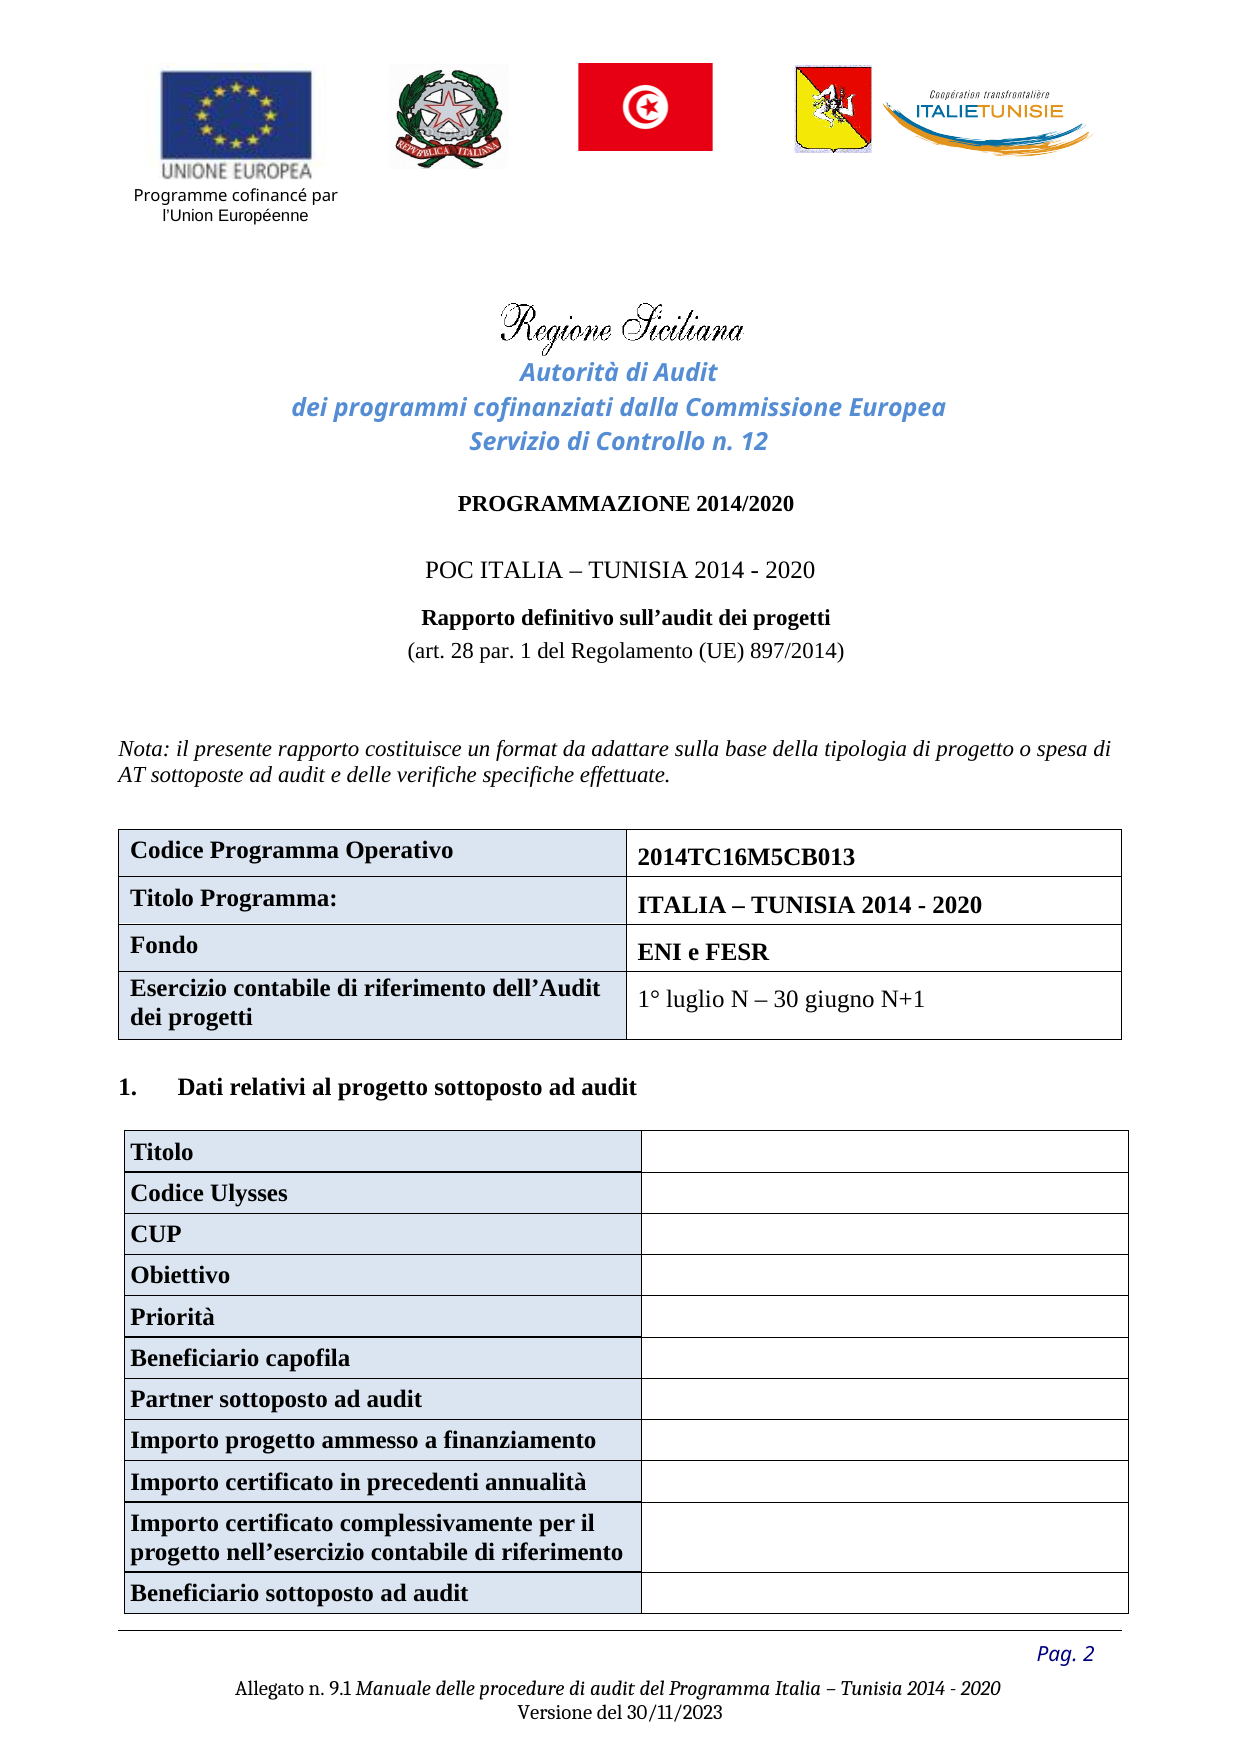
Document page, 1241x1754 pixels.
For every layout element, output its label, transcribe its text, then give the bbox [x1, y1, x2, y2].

table_cell [642, 1296, 1128, 1336]
picture [388, 63, 509, 169]
table_cell [642, 1420, 1128, 1460]
text Nota: il presente rapporto costituisce un format da adattare sulla base della tipologia di progetto o spesa di AT sottoposte ad audit e delle verifiche specifiche effettuate. [118, 735, 1122, 788]
text POC ITALIA – TUNISIA 2014 - 2020 [118, 555, 1122, 584]
table_cell Codice Ulysses [125, 1173, 641, 1213]
picture [794, 65, 872, 153]
table_cell ITALIA – TUNISIA 2014 - 2020 [627, 877, 1121, 923]
table_cell Beneficiario capofila [125, 1338, 641, 1378]
table_cell Partner sottoposto ad audit [125, 1379, 641, 1419]
table_cell Priorità [125, 1296, 641, 1336]
table_header 2014TC16M5CB013 [627, 830, 1121, 876]
table_cell [642, 1503, 1128, 1571]
list Dati relativi al progetto sottoposto ad audit [118, 1072, 1122, 1101]
table_header [642, 1131, 1128, 1171]
table_cell [642, 1338, 1128, 1378]
picture [144, 63, 327, 184]
text Servizio di Controllo n. 12 [118, 423, 1122, 457]
table_cell Esercizio contabile di riferimento dell’Audit dei progetti [119, 972, 626, 1039]
picture [578, 63, 713, 151]
table_cell [642, 1214, 1128, 1254]
picture [874, 63, 1102, 178]
table_header Codice Programma Operativo [119, 830, 626, 876]
text (art. 28 par. 1 del Regolamento (UE) 897/2014) [118, 637, 1134, 663]
table_cell Beneficiario sottoposto ad audit [125, 1573, 641, 1613]
table_cell Importo progetto ammesso a finanziamento [125, 1420, 641, 1460]
text Rapporto definitivo sull’audit dei progetti [118, 604, 1134, 631]
table_cell Fondo [119, 925, 626, 971]
table_header Titolo [125, 1131, 641, 1171]
table_cell Importo certificato complessivamente per il progetto nell’esercizio contabile di riferimento [125, 1503, 641, 1571]
table_cell Titolo Programma: [119, 877, 626, 923]
table_cell [642, 1461, 1128, 1501]
text PROGRAMMAZIONE 2014/2020 [118, 490, 1134, 516]
table_cell Importo certificato in precedenti annualità [125, 1461, 641, 1501]
table_cell 1° luglio N – 30 giugno N+1 [627, 972, 1121, 1039]
table_cell [642, 1573, 1128, 1613]
table_cell [642, 1255, 1128, 1295]
table_cell CUP [125, 1214, 641, 1254]
table_cell [642, 1379, 1128, 1419]
text dei programmi cofinanziati dalla Commissione Europea [118, 389, 1122, 423]
text Autorità di Audit [118, 355, 1122, 389]
table_cell ENI e FESR [627, 925, 1121, 971]
picture [496, 303, 745, 356]
table_cell Obiettivo [125, 1255, 641, 1295]
table_cell [642, 1173, 1128, 1213]
